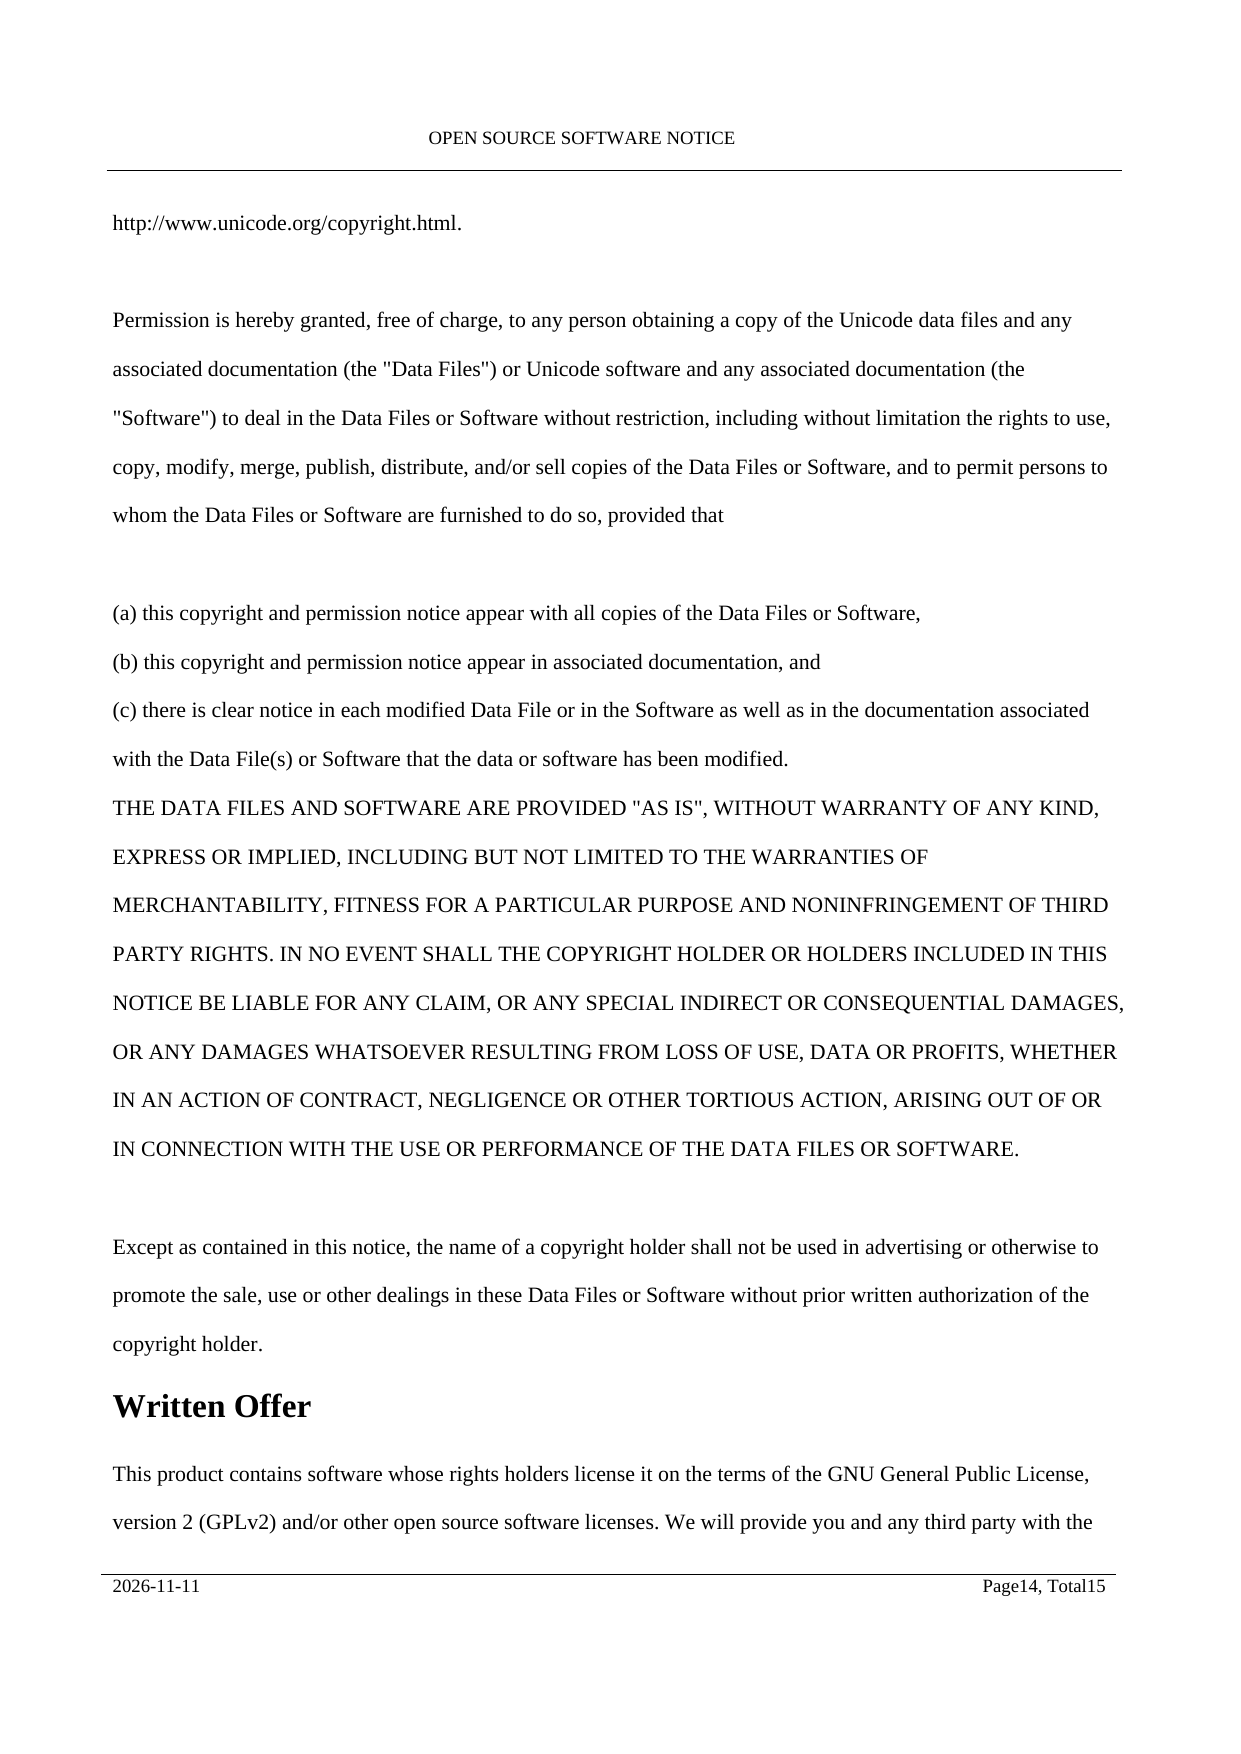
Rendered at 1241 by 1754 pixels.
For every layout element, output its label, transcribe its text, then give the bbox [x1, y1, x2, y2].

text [112, 206, 1128, 1360]
text Written Offer [112, 1373, 1128, 1438]
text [112, 1457, 1128, 1538]
